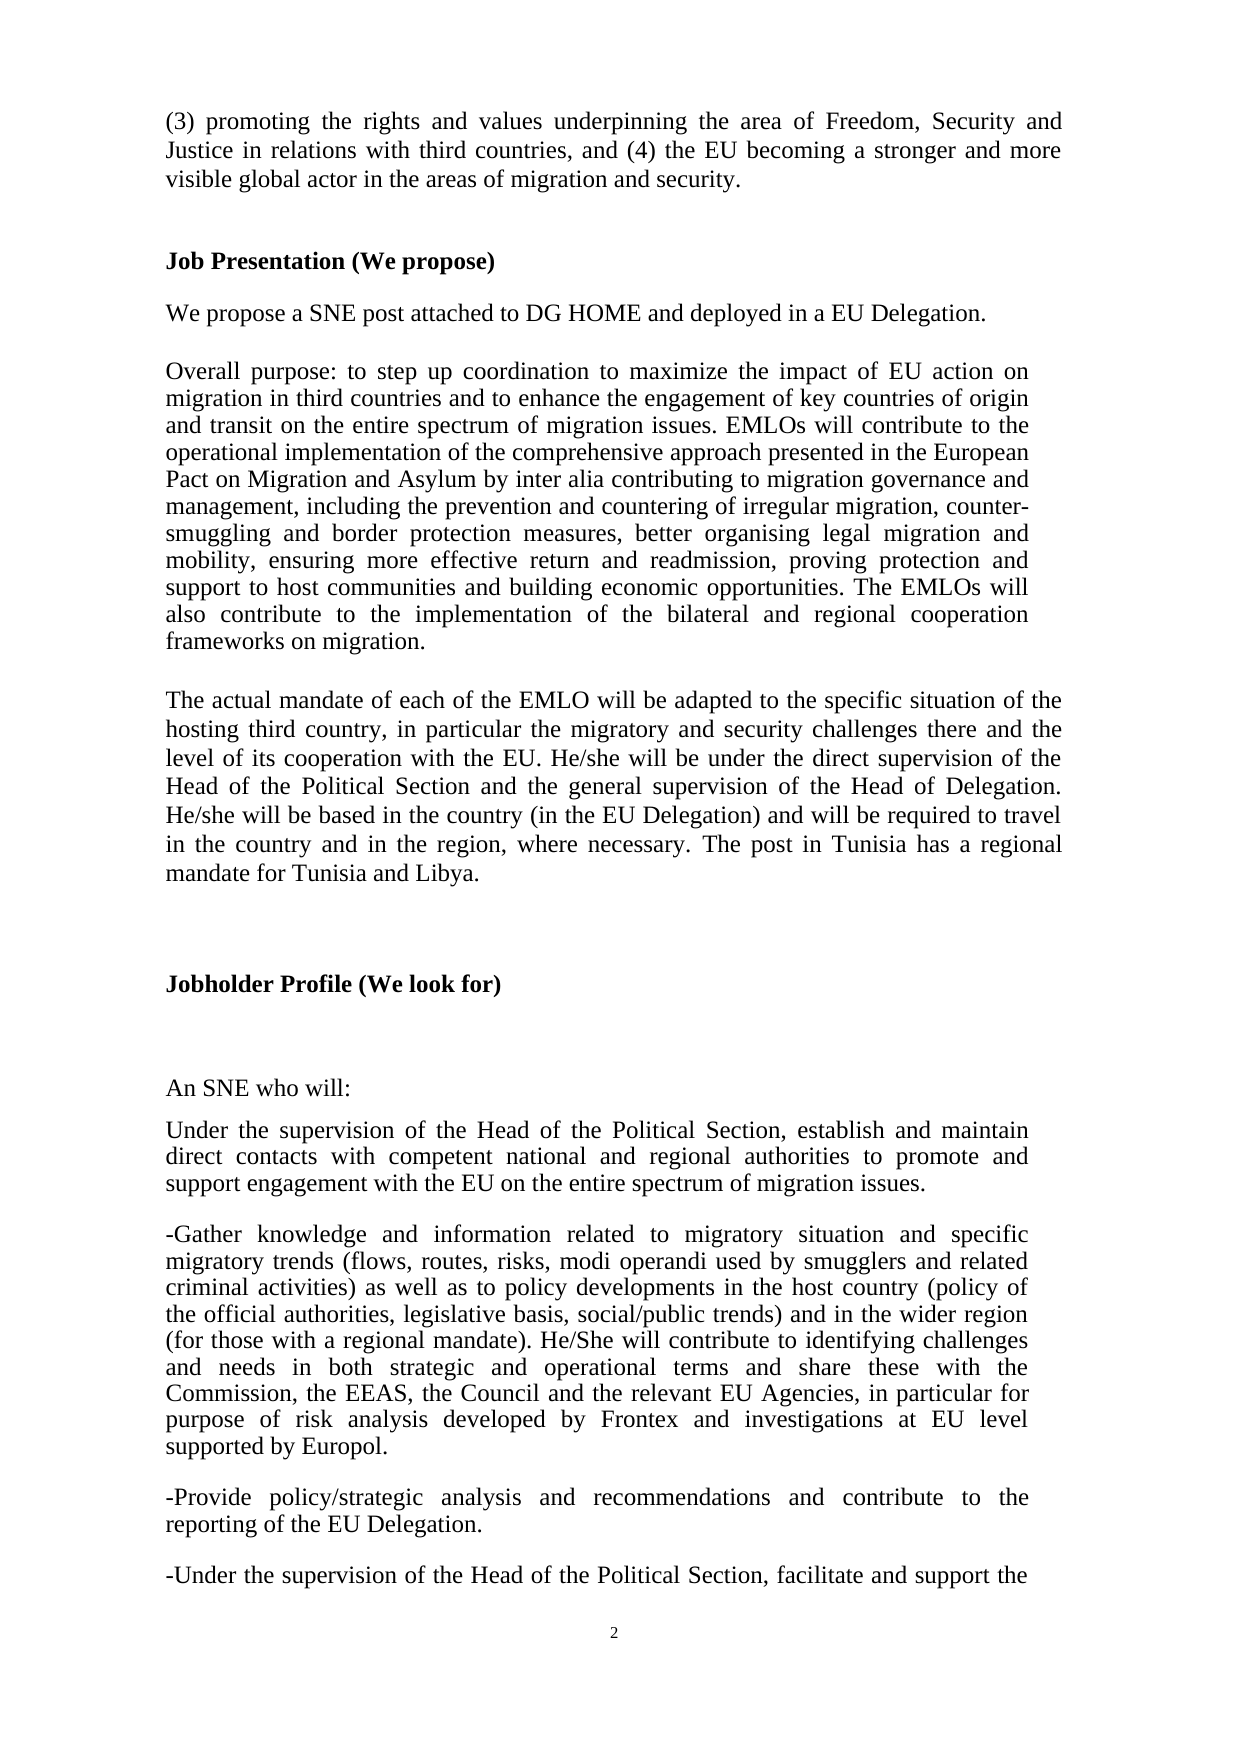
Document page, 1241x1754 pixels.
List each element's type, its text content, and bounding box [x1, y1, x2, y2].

list Jobholder Profile (We look for) [165, 969, 1063, 998]
list Job Presentation (We propose) [165, 246, 1063, 275]
